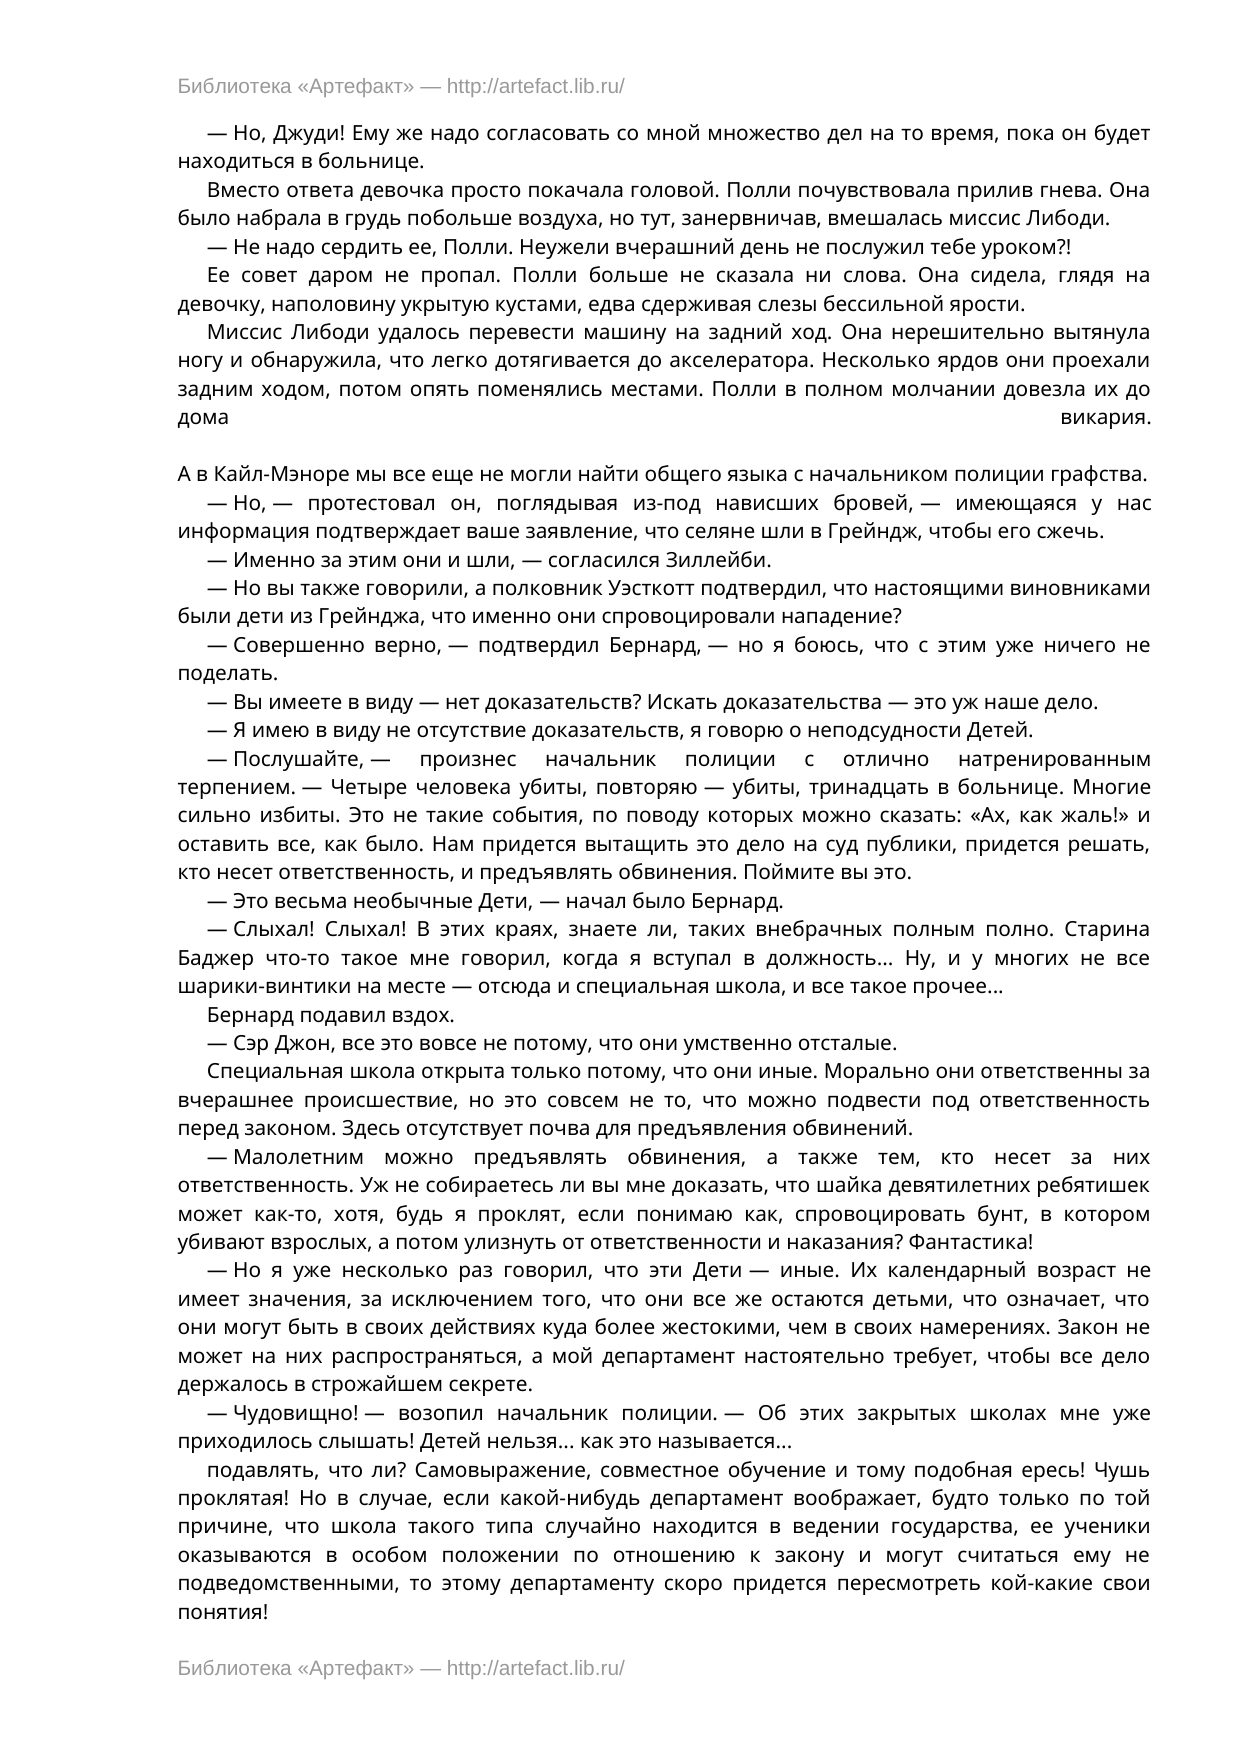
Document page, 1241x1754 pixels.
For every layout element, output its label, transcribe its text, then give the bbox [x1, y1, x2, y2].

text Миссис Либоди удалось перевести машину на задний ход. Она нерешительно вытянула ногу и обнаружила, что легко дотягивается до акселератора. Несколько ярдов они проехали задним ходом, потом опять поменялись местами. Полли в полном молчании довезла их до дома викария. А в Кайл-Мэноре мы все еще не могли найти общего языка с начальником полиции графства. [177, 317, 1152, 488]
text — Сэр Джон, все это вовсе не потому, что они умственно отсталые. [177, 1028, 1152, 1057]
text — Слыхал! Слыхал! В этих краях, знаете ли, таких внебрачных полным полно. Старина Баджер что-то такое мне говорил, когда я вступал в должность... Ну, и у многих не все шарики-винтики на месте — отсюда и специальная школа, и все такое прочее... [177, 914, 1152, 1000]
text — Но, — протестовал он, поглядывая из-под нависших бровей, — имеющаяся у нас информация подтверждает ваше заявление, что селяне шли в Грейндж, чтобы его сжечь. [177, 488, 1152, 545]
text Специальная школа открыта только потому, что они иные. Морально они ответственны за вчерашнее происшествие, но это совсем не то, что можно подвести под ответственность перед законом. Здесь отсутствует почва для предъявления обвинений. [177, 1057, 1152, 1142]
text подавлять, что ли? Самовыражение, совместное обучение и тому подобная ересь! Чушь проклятая! Но в случае, если какой-нибудь департамент воображает, будто только по той причине, что школа такого типа случайно находится в ведении государства, ее ученики оказываются в особом положении по отношению к закону и могут считаться ему не подведомственными, то этому департаменту скоро придется пересмотреть кой-какие свои понятия! [177, 1455, 1152, 1625]
text — Но, Джуди! Ему же надо согласовать со мной множество дел на то время, пока он будет находиться в больнице. [177, 118, 1152, 175]
text Вместо ответа девочка просто покачала головой. Полли почувствовала прилив гнева. Она было набрала в грудь побольше воздуха, но тут, занервничав, вмешалась миссис Либоди. [177, 175, 1152, 232]
text Бернард подавил вздох. [177, 1000, 1152, 1028]
text Ее совет даром не пропал. Полли больше не сказала ни слова. Она сидела, глядя на девочку, наполовину укрытую кустами, едва сдерживая слезы бессильной ярости. [177, 260, 1152, 317]
text — Чудовищно! — возопил начальник полиции. — Об этих закрытых школах мне уже приходилось слышать! Детей нельзя... как это называется... [177, 1398, 1152, 1455]
text — Не надо сердить ее, Полли. Неужели вчерашний день не послужил тебе уроком?! [177, 232, 1152, 260]
text — Это весьма необычные Дети, — начал было Бернард. [177, 886, 1152, 914]
text — Совершенно верно, — подтвердил Бернард, — но я боюсь, что с этим уже ничего не поделать. [177, 630, 1152, 687]
text — Я имею в виду не отсутствие доказательств, я говорю о неподсудности Детей. [177, 715, 1152, 744]
text — Малолетним можно предъявлять обвинения, а также тем, кто несет за них ответственность. Уж не собираетесь ли вы мне доказать, что шайка девятилетних ребятишек может как-то, хотя, будь я проклят, если понимаю как, спровоцировать бунт, в котором убивают взрослых, а потом улизнуть от ответственности и наказания? Фантастика! [177, 1142, 1152, 1256]
text — Но я уже несколько раз говорил, что эти Дети — иные. Их календарный возраст не имеет значения, за исключением того, что они все же остаются детьми, что означает, что они могут быть в своих действиях куда более жестокими, чем в своих намерениях. Закон не может на них распространяться, а мой департамент настоятельно требует, чтобы все дело держалось в строжайшем секрете. [177, 1256, 1152, 1398]
text — Послушайте, — произнес начальник полиции с отлично натренированным терпением. — Четыре человека убиты, повторяю — убиты, тринадцать в больнице. Многие сильно избиты. Это не такие события, по поводу которых можно сказать: «Ах, как жаль!» и оставить все, как было. Нам придется вытащить это дело на суд публики, придется решать, кто несет ответственность, и предъявлять обвинения. Поймите вы это. [177, 744, 1152, 886]
text — Вы имеете в виду — нет доказательств? Искать доказательства — это уж наше дело. [177, 687, 1152, 715]
text — Но вы также говорили, а полковник Уэсткотт подтвердил, что настоящими виновниками были дети из Грейнджа, что именно они спровоцировали нападение? [177, 573, 1152, 630]
text — Именно за этим они и шли, — согласился Зиллейби. [177, 545, 1152, 573]
